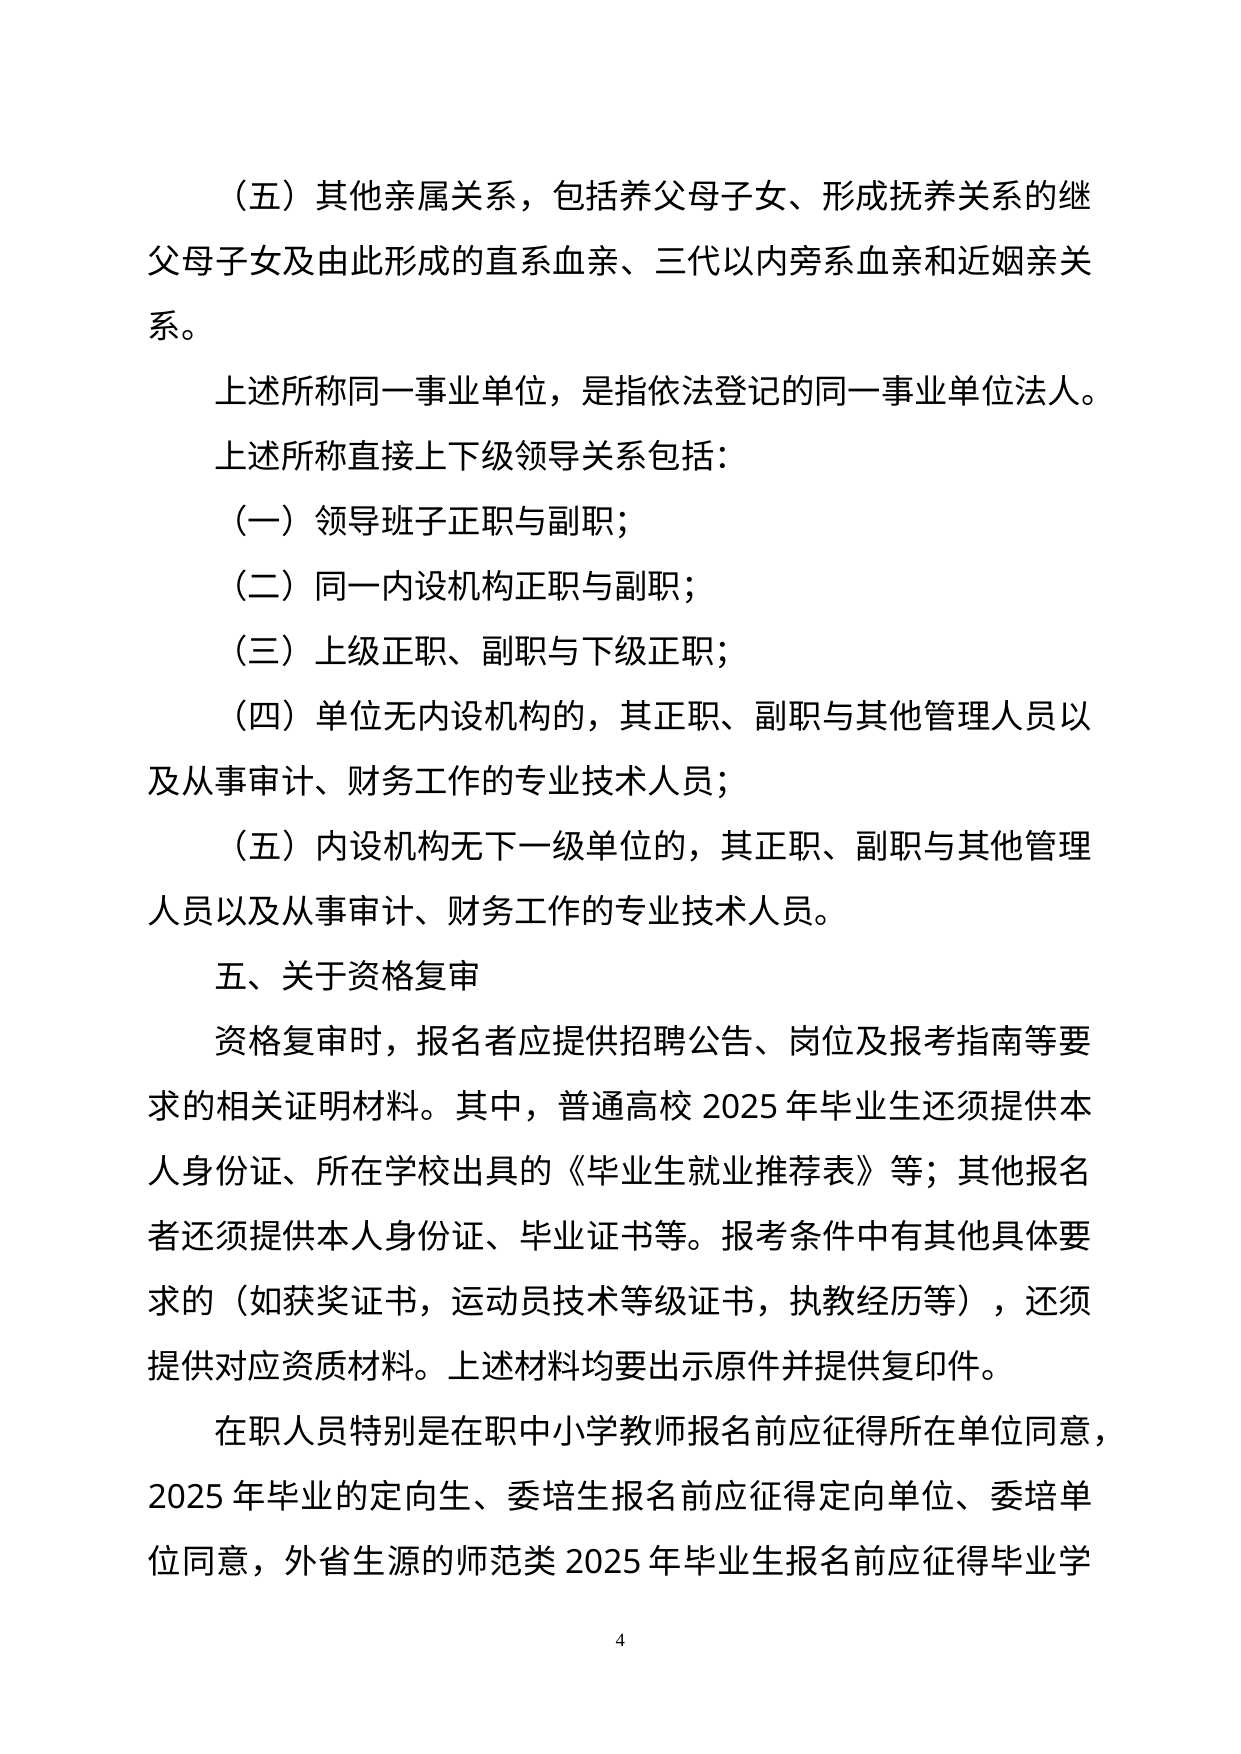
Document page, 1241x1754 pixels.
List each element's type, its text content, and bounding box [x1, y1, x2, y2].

text （五）其他亲属关系，包括养父母子女、形成抚养关系的继父母子女及由此形成的直系血亲、三代以内旁系血亲和近姻亲关系。 [148, 162, 1092, 357]
text （二）同一内设机构正职与副职； [148, 552, 1092, 617]
text 上述所称同一事业单位，是指依法登记的同一事业单位法人。 [148, 357, 1092, 422]
text （三）上级正职、副职与下级正职； [148, 617, 1092, 682]
text （四）单位无内设机构的，其正职、副职与其他管理人员以及从事审计、财务工作的专业技术人员； [148, 682, 1092, 812]
text （五）内设机构无下一级单位的，其正职、副职与其他管理人员以及从事审计、财务工作的专业技术人员。 [148, 812, 1092, 942]
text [148, 1397, 1092, 1592]
text 资格复审时，报名者应提供招聘公告、岗位及报考指南等要求的相关证明材料。其中，普通高校2025年毕业生还须提供本人身份证、所在学校出具的《毕业生就业推荐表》等；其他报名者还须提供本人身份证、毕业证书等。报考条件中有其他具体要求的（如获奖证书，运动员技术等级证书，执教经历等），还须提供对应资质材料。上述材料均要出示原件并提供复印件。 [148, 1007, 1092, 1397]
text 五、关于资格复审 [148, 942, 1092, 1007]
text 上述所称直接上下级领导关系包括： [148, 422, 1092, 487]
text （一）领导班子正职与副职； [148, 487, 1092, 552]
